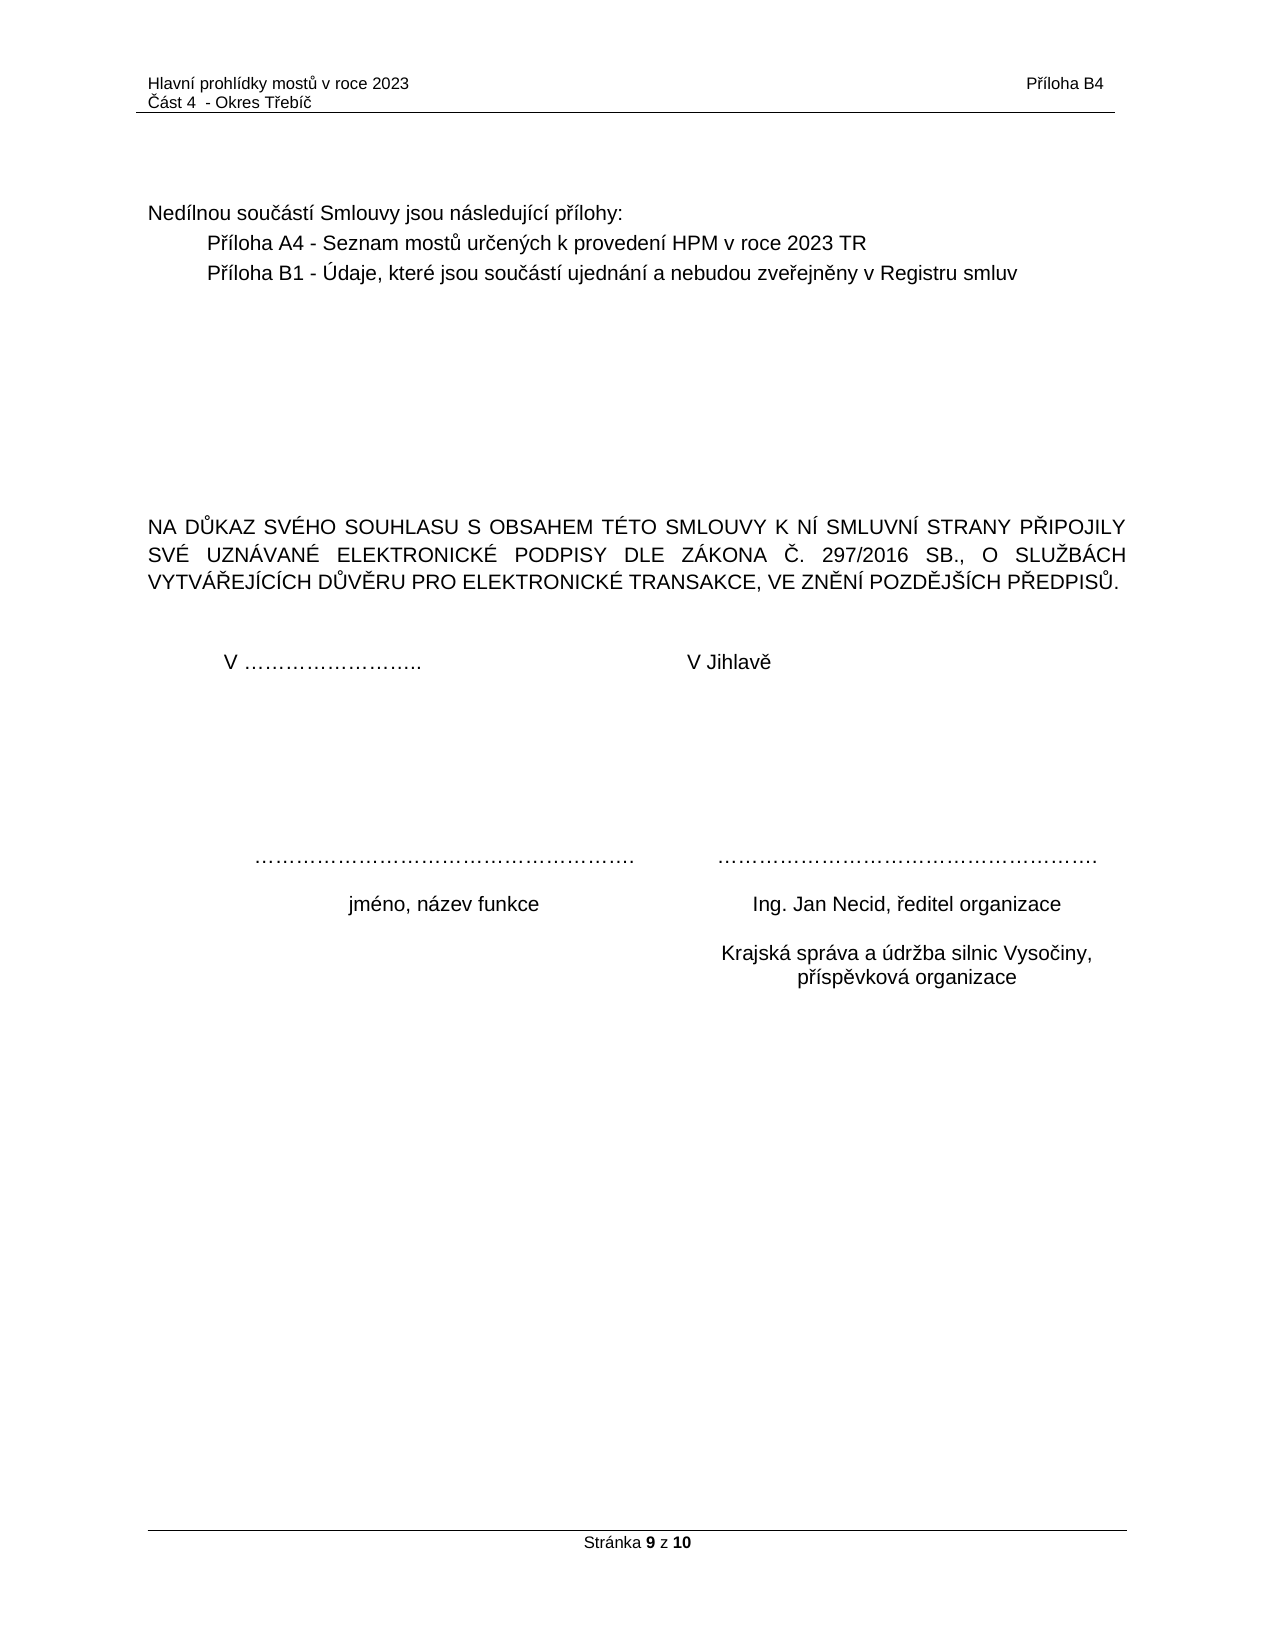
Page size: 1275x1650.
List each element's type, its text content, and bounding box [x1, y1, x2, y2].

text Nedílnou součástí Smlouvy jsou následující přílohy: [148, 201, 1127, 224]
table_header V Jihlavě [676, 650, 1138, 699]
table_cell ………………………………………………. jméno, název funkce [213, 699, 676, 1037]
list Příloha B1 - Údaje, které jsou součástí ujednání a nebudou zveřejněny v Registru smluv [148, 261, 1127, 285]
table_cell ………………………………………………. Ing. Jan Necid, ředitel organizace Krajská správa a údržba silnic Vysočiny, příspěvková organizace [676, 699, 1138, 1037]
table_header V …………………….. [213, 650, 676, 699]
text NA DŮKAZ SVÉHO SOUHLASU S OBSAHEM TÉTO smlouvy K NÍ SMLUVNÍ STRANY PŘIPOJILY SVÉ UZNÁVANÉ ELEKTRONICKÉ PODPISY DLE ZÁKONA Č. 297/2016 SB., O SLUŽBÁCH VYTVÁŘEJÍCÍCH DŮVĚRU PRO ELEKTRONICKÉ TRANSAKCE, VE ZNĚNÍ POZDĚJŠÍCH PŘEDPISŮ. [148, 515, 1127, 594]
list Příloha A4 - Seznam mostů určených k provedení HPM v roce 2023 TR [148, 231, 1127, 255]
